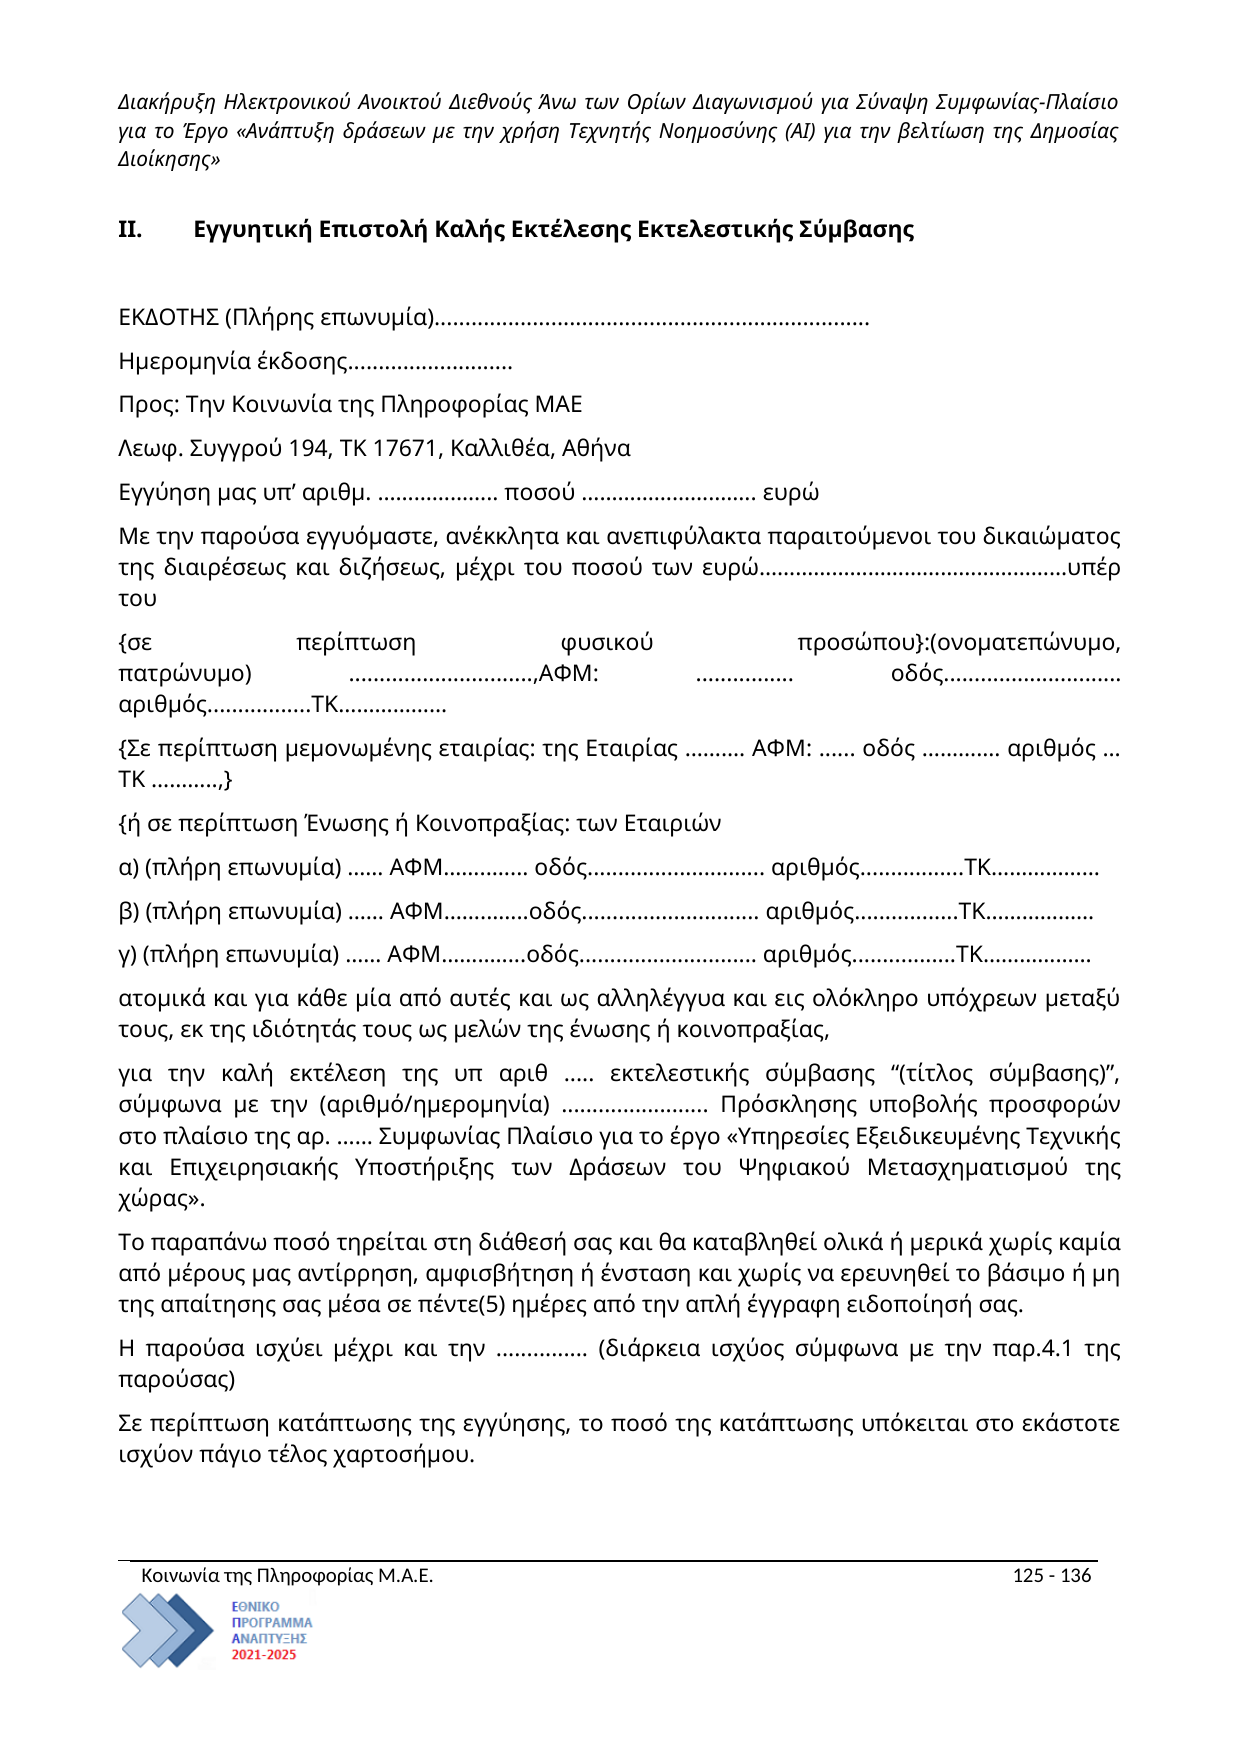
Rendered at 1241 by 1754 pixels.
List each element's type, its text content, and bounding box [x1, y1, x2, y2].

text {σε περίπτωση φυσικού προσώπου}:(ονοματεπώνυμο, πατρώνυμο) ..............................,ΑΦΜ: ................ οδός............................. αριθμός.................ΤΚ……………… [118, 626, 1122, 719]
text α) (πλήρη επωνυμία) …… ΑΦΜ…….….... οδός............................. αριθμός.................ΤΚ……………… [118, 851, 1122, 882]
text Ημερομηνία έκδοσης........................... [118, 344, 1122, 376]
text γ) (πλήρη επωνυμία) …… ΑΦΜ…….…....οδός............................. αριθμός.................ΤΚ……………… [118, 938, 1122, 969]
text β) (πλήρη επωνυμία) …… ΑΦΜ…….…....οδός............................. αριθμός.................ΤΚ……………… [118, 894, 1122, 926]
text Σε περίπτωση κατάπτωσης της εγγύησης, το ποσό της κατάπτωσης υπόκειται στο εκάστοτε ισχύον πάγιο τέλος χαρτοσήμου. [118, 1407, 1122, 1469]
text Το παραπάνω ποσό τηρείται στη διάθεσή σας και θα καταβληθεί ολικά ή μερικά χωρίς καμία από μέρους μας αντίρρηση, αμφισβήτηση ή ένσταση και χωρίς να ερευνηθεί το βάσιμο ή μη της απαίτησης σας μέσα σε πέντε(5) ημέρες από την απλή έγγραφη ειδοποίησή σας. [118, 1226, 1122, 1319]
text {Σε περίπτωση μεμονωμένης εταιρίας: της Εταιρίας ………. ΑΦΜ: ...... οδός …………. αριθμός … ΤΚ ………..,} [118, 732, 1122, 794]
text για την καλή εκτέλεση της υπ αριθ ..... εκτελεστικής σύμβασης “(τίτλος σύμβασης)”, σύμφωνα με την (αριθμό/ημερομηνία) ........................ Πρόσκλησης υποβολής προσφορών στο πλαίσιο της αρ. …… Συμφωνίας Πλαίσιο για το έργο «Υπηρεσίες Εξειδικευμένης Τεχνικής και Επιχειρησιακής Υποστήριξης των Δράσεων του Ψηφιακού Μετασχηματισμού της χώρας». [118, 1057, 1122, 1213]
text ΕΚΔΟΤΗΣ (Πλήρης επωνυμία)....................................................................... [118, 301, 1122, 332]
text Εγγύηση μας υπ’ αριθμ. ……………….. ποσού ………………….……. ευρώ [118, 476, 1122, 507]
text Λεωφ. Συγγρού 194, ΤΚ 17671, Καλλιθέα, Αθήνα [118, 432, 1122, 463]
text IΙ. Εγγυητική Επιστολή Καλής Εκτέλεσης Εκτελεστικής Σύμβασης [118, 213, 1122, 244]
text Προς: Την Κοινωνία της Πληροφορίας ΜΑΕ [118, 388, 1122, 419]
text Με την παρούσα εγγυόμαστε, ανέκκλητα και ανεπιφύλακτα παραιτούμενοι του δικαιώματος της διαιρέσεως και διζήσεως, μέχρι του ποσού των ευρώ……………………………………………υπέρ του [118, 519, 1122, 613]
text Η παρούσα ισχύει μέχρι και την ............... (διάρκεια ισχύος σύμφωνα με την παρ.4.1 της παρούσας) [118, 1332, 1122, 1394]
text {ή σε περίπτωση Ένωσης ή Κοινοπραξίας: των Εταιριών [118, 807, 1122, 838]
text ατομικά και για κάθε μία από αυτές και ως αλληλέγγυα και εις ολόκληρο υπόχρεων μεταξύ τους, εκ της ιδιότητάς τους ως μελών της ένωσης ή κοινοπραξίας, [118, 982, 1122, 1044]
